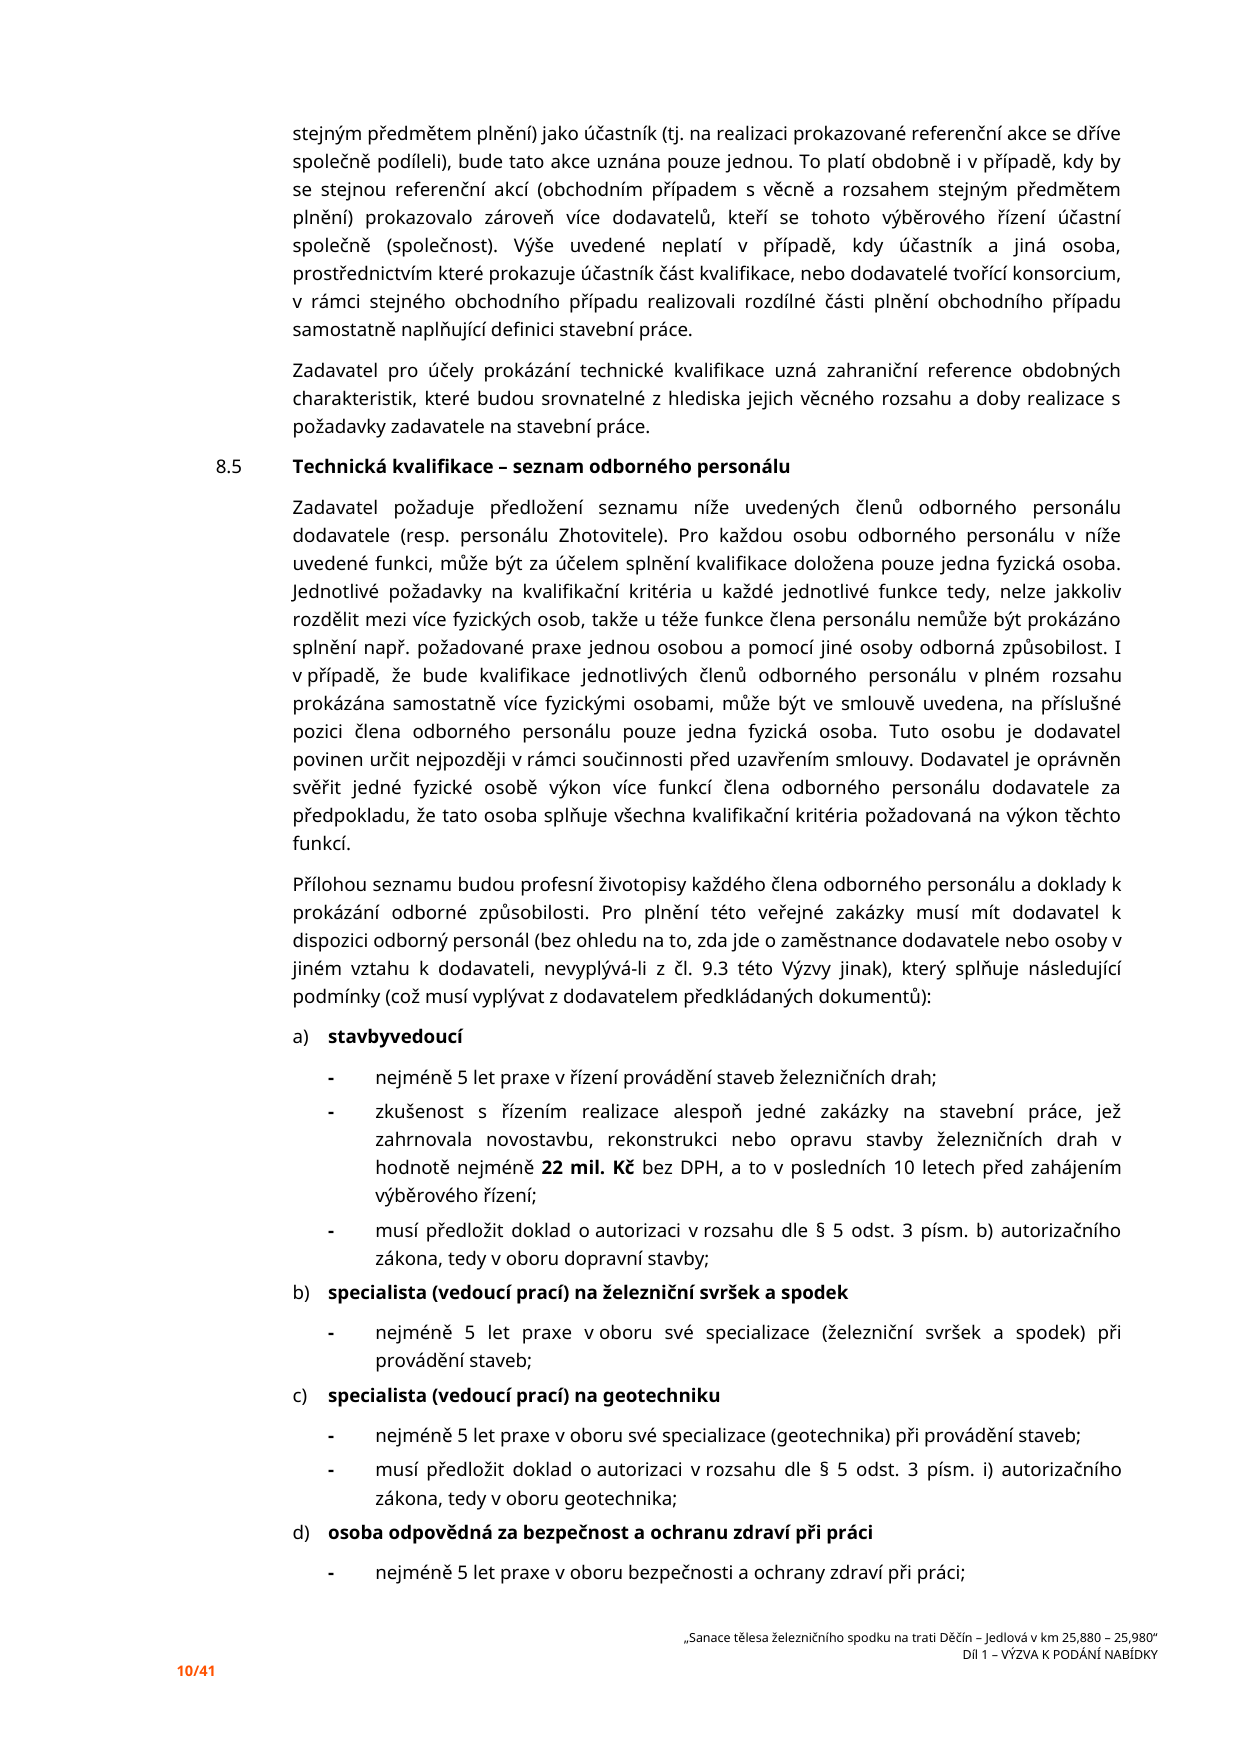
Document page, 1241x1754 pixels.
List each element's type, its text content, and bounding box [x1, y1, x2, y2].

text musí předložit doklad o autorizaci v rozsahu dle § 5 odst. 3 písm. b) autorizačního zákona, tedy v oboru dopravní stavby; [328, 1217, 1122, 1270]
text nejméně 5 let praxe v řízení provádění staveb železničních drah; [328, 1064, 1122, 1090]
text Zadavatel požaduje předložení seznamu níže uvedených členů odborného personálu dodavatele (resp. personálu Zhotovitele). Pro každou osobu odborného personálu v níže uvedené funkci, může být za účelem splnění kvalifikace doložena pouze jedna fyzická osoba. Jednotlivé požadavky na kvalifikační kritéria u každé jednotlivé funkce tedy, nelze jakkoliv rozdělit mezi více fyzických osob, takže u téže funkce člena personálu nemůže být prokázáno splnění např. požadované praxe jednou osobou a pomocí jiné osoby odborná způsobilost. I v případě, že bude kvalifikace jednotlivých členů odborného personálu v plném rozsahu prokázána samostatně více fyzickými osobami, může být ve smlouvě uvedena, na příslušné pozici člena odborného personálu pouze jedna fyzická osoba. Tuto osobu je dodavatel povinen určit nejpozději v rámci součinnosti před uzavřením smlouvy. Dodavatel je oprávněn svěřit jedné fyzické osobě výkon více funkcí člena odborného personálu dodavatele za předpokladu, že tato osoba splňuje všechna kvalifikační kritéria požadovaná na výkon těchto funkcí. [292, 494, 1122, 856]
text nejméně 5 let praxe v oboru bezpečnosti a ochrany zdraví při práci; [328, 1559, 1122, 1585]
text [292, 121, 1122, 342]
text specialista (vedoucí prací) na železniční svršek a spodek [292, 1279, 1122, 1305]
text Technická kvalifikace – seznam odborného personálu [216, 454, 1122, 479]
text specialista (vedoucí prací) na geotechniku [292, 1382, 1122, 1407]
text nejméně 5 let praxe v oboru své specializace (geotechnika) při provádění staveb; [328, 1422, 1122, 1448]
text zkušenost s řízením realizace alespoň jedné zakázky na stavební práce, jež zahrnovala novostavbu, rekonstrukci nebo opravu stavby železničních drah v hodnotě nejméně 22 mil. Kč bez DPH, a to v posledních 10 letech před zahájením výběrového řízení; [328, 1098, 1122, 1208]
text osoba odpovědná za bezpečnost a ochranu zdraví při práci [292, 1519, 1122, 1544]
text musí předložit doklad o autorizaci v rozsahu dle § 5 odst. 3 písm. i) autorizačního zákona, tedy v oboru geotechnika; [328, 1457, 1122, 1510]
text Zadavatel pro účely prokázání technické kvalifikace uzná zahraniční reference obdobných charakteristik, které budou srovnatelné z hlediska jejich věcného rozsahu a doby realizace s požadavky zadavatele na stavební práce. [292, 357, 1122, 439]
text Přílohou seznamu budou profesní životopisy každého člena odborného personálu a doklady k prokázání odborné způsobilosti. Pro plnění této veřejné zakázky musí mít dodavatel k dispozici odborný personál (bez ohledu na to, zda jde o zaměstnance dodavatele nebo osoby v jiném vztahu k dodavateli, nevyplývá-li z čl. 9.3 této Výzvy jinak), který splňuje následující podmínky (což musí vyplývat z dodavatelem předkládaných dokumentů): [292, 871, 1122, 1009]
text nejméně 5 let praxe v oboru své specializace (železniční svršek a spodek) při provádění staveb; [328, 1320, 1122, 1373]
list stavbyvedoucí [292, 1024, 1122, 1049]
